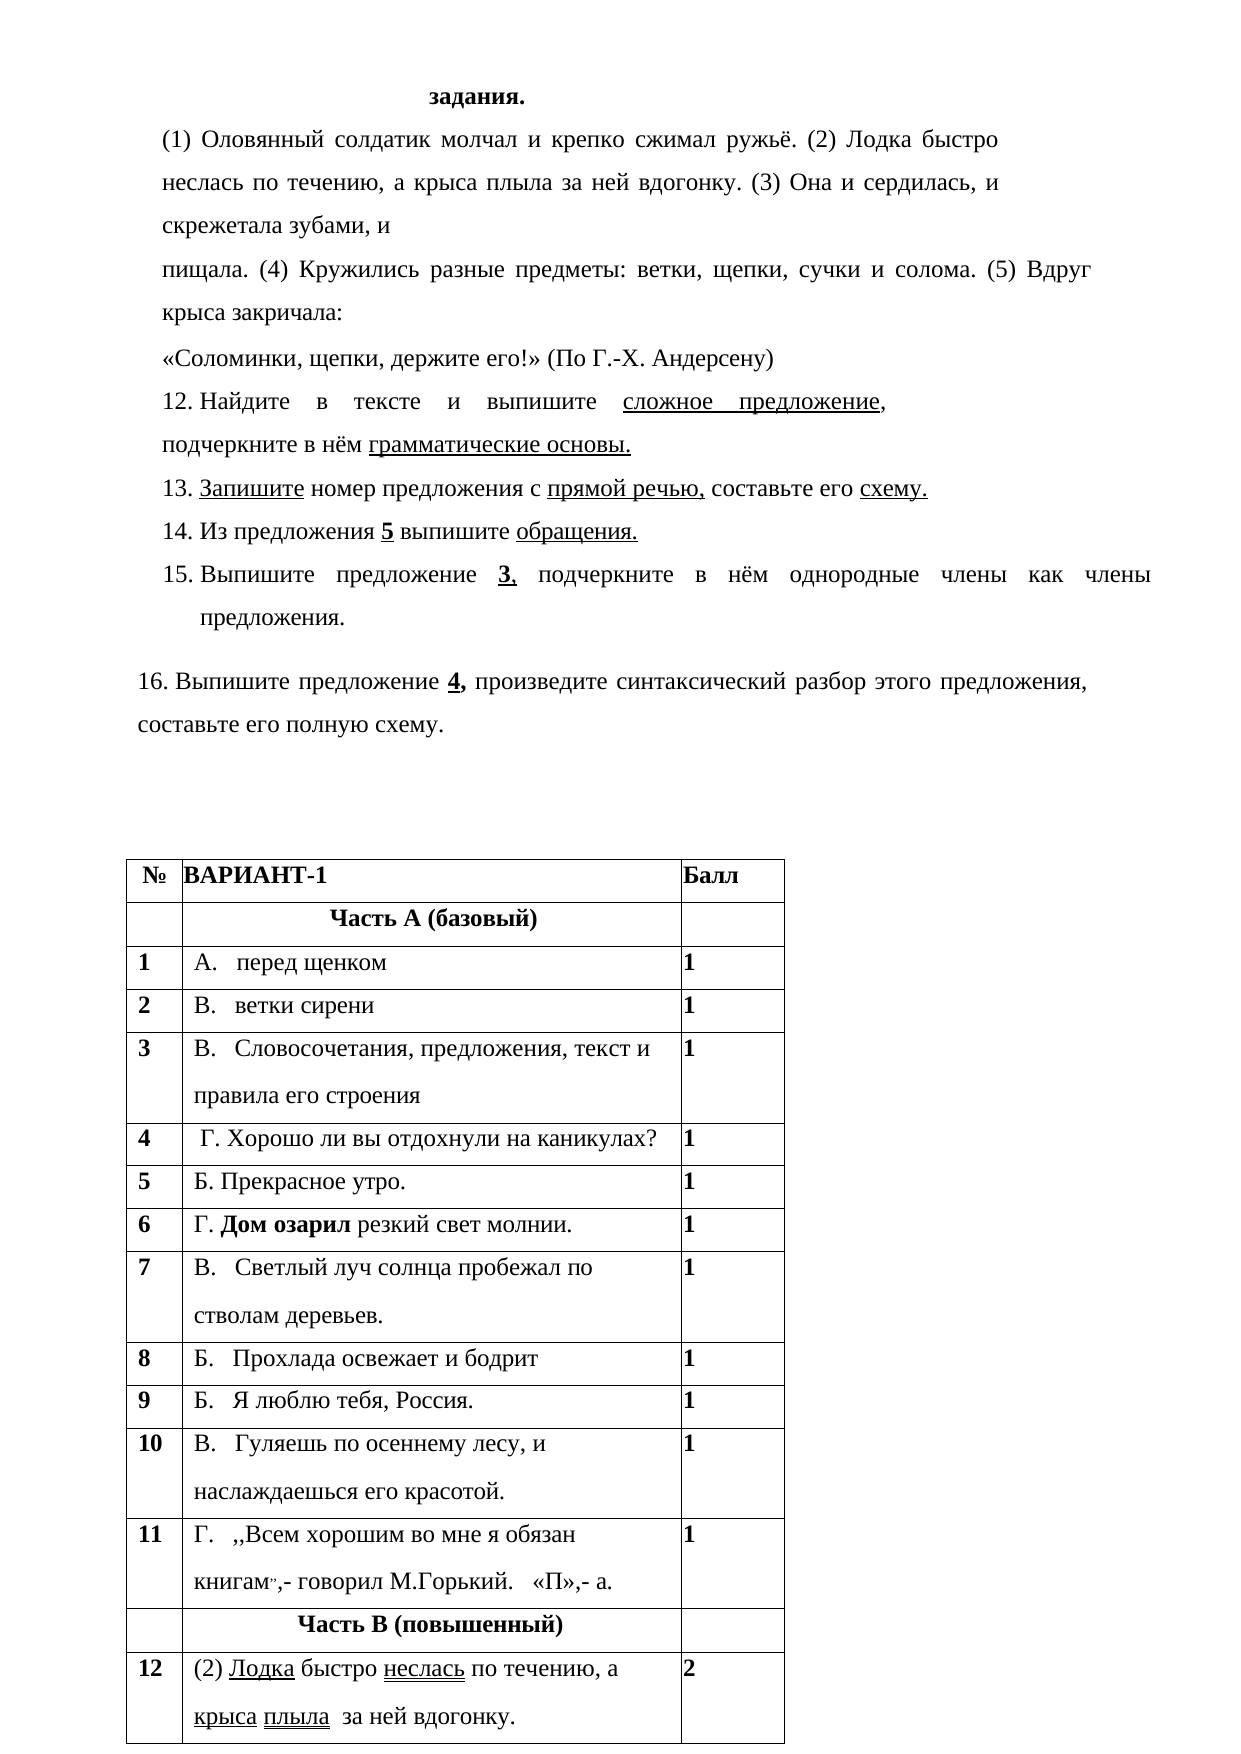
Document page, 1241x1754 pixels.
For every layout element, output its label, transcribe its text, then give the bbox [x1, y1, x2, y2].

table_cell 9 [127, 1386, 182, 1427]
table_cell 1 [682, 990, 784, 1032]
table_cell В. ветки сирени [183, 990, 681, 1032]
table_cell Часть В (повышенный) [183, 1609, 681, 1652]
table_cell 1 [682, 1343, 784, 1384]
table_cell 1 [682, 1519, 784, 1608]
table_cell 7 [127, 1252, 182, 1342]
text пищала. (4) Кружились разные предметы: ветки, щепки, сучки и солома. (5) Вдруг крыса закричала: [162, 254, 1091, 326]
table_cell Г. ,,Всем хорошим во мне я обязан книгам,,,- говорил М.Горький. «П»,- а. [183, 1519, 681, 1608]
table_cell 4 [127, 1124, 182, 1165]
text (1) Оловянный солдатик молчал и крепко сжимал ружьё. (2) Лодка быстро неслась по течению, а крыса плыла за ней вдогонку. (3) Она и сердилась, и скрежетала зубами, и [162, 124, 999, 239]
table_cell 1 [682, 947, 784, 989]
table_cell В. Словосочетания, предложения, текст и правила его строения [183, 1033, 681, 1122]
list Найдите в тексте и выпишите сложное предложение, подчеркните в нём грамматические основы. [162, 386, 886, 458]
table_cell 1 [682, 1252, 784, 1342]
table_cell [682, 903, 784, 946]
table_cell 1 [682, 1166, 784, 1208]
table_cell Б. Я люблю тебя, Россия. [183, 1386, 681, 1427]
table_cell 5 [127, 1166, 182, 1208]
table_cell 1 [682, 1124, 784, 1165]
table_header ВАРИАНТ-1 [183, 860, 681, 902]
table_cell 1 [682, 1386, 784, 1427]
list Выпишите предложение 4, произведите синтаксический разбор этого предложения, составьте его полную схему. [137, 666, 1088, 738]
table_cell 1 [682, 1033, 784, 1122]
table_cell [127, 1609, 182, 1652]
table_cell А. перед щенком [183, 947, 681, 989]
table_cell 12 [127, 1653, 182, 1743]
list Запишите номер предложения с прямой речью, составьте его схему. [162, 473, 1151, 502]
table_cell В. Гуляешь по осеннему лесу, и наслаждаешься его красотой. [183, 1429, 681, 1518]
table_cell [127, 903, 182, 946]
list Из предложения 5 выпишите обращения. [162, 516, 1151, 545]
table_cell 1 [682, 1429, 784, 1518]
table_cell Г. Дом озарил резкий свет молнии. [183, 1209, 681, 1251]
table_cell 3 [127, 1033, 182, 1122]
table_cell Б. Прохлада освежает и бодрит [183, 1343, 681, 1384]
table_cell 2 [127, 990, 182, 1032]
table_cell Часть А (базовый) [183, 903, 681, 946]
table_header № [127, 860, 182, 902]
table_cell 2 [682, 1653, 784, 1743]
table_header Балл [682, 860, 784, 902]
table_cell 8 [127, 1343, 182, 1384]
table_cell (2) Лодка быстро неслась по течению, а крыса плыла за ней вдогонку. [183, 1653, 681, 1743]
list Выпишите предложение 3, подчеркните в нём однородные члены как члены предложения. [162, 559, 1151, 631]
table_cell 6 [127, 1209, 182, 1251]
table_cell 1 [127, 947, 182, 989]
table_cell 10 [127, 1429, 182, 1518]
table_cell Б. Прекрасное утро. [183, 1166, 681, 1208]
text «Соломинки, щепки, держите его!» (По Г.-Х. Андерсену) [162, 343, 1151, 372]
table_cell [682, 1609, 784, 1652]
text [429, 81, 854, 110]
table_cell 1 [682, 1209, 784, 1251]
table_cell Г. Хорошо ли вы отдохнули на каникулах? [183, 1124, 681, 1165]
table_cell В. Светлый луч солнца пробежал по стволам деревьев. [183, 1252, 681, 1342]
table_cell 11 [127, 1519, 182, 1608]
